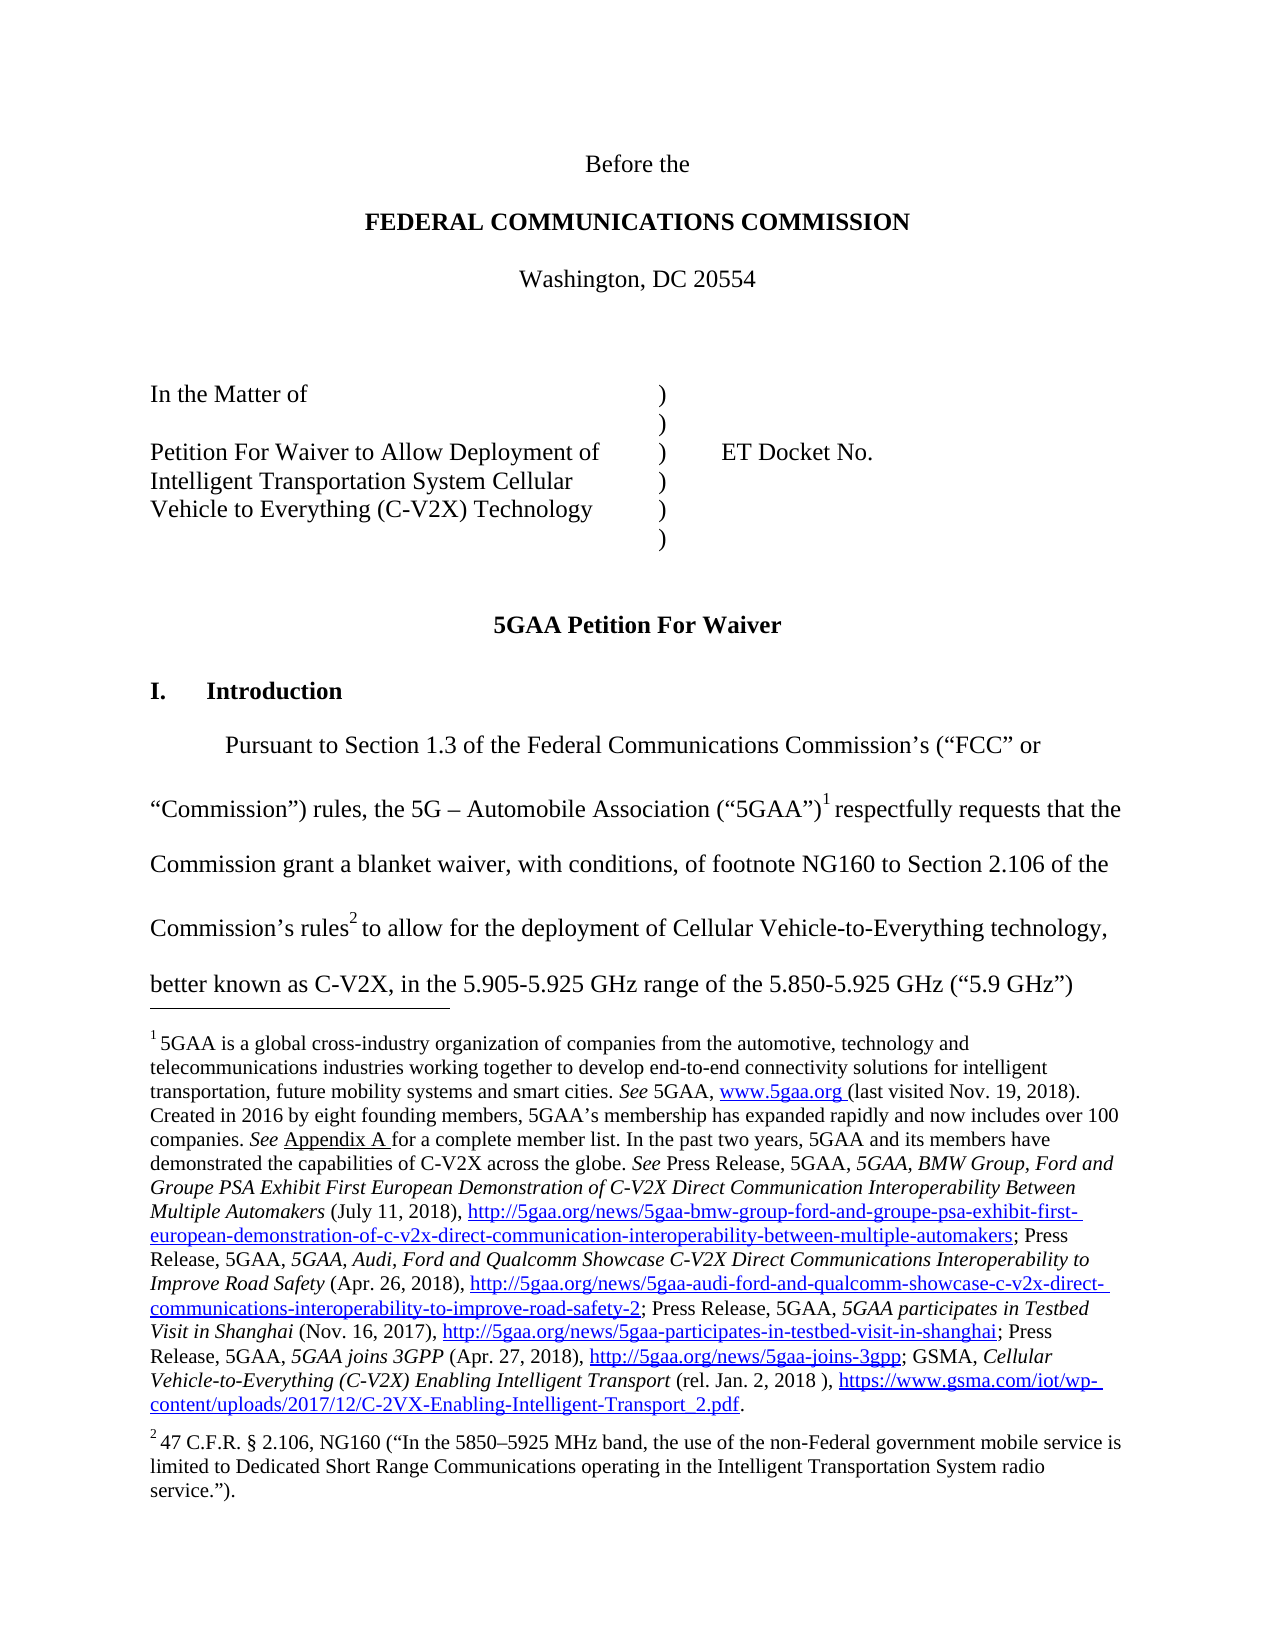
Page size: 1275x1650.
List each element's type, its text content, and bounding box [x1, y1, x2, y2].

list Introduction [150, 676, 1135, 705]
text 1 5GAA is a global cross-industry organization of companies from the automotive, technology and telecommunications industries working together to develop end-to-end connectivity solutions for intelligent transportation, future mobility systems and smart cities. See 5GAA, www.5gaa.org (last visited Nov. 19, 2018). Created in 2016 by eight founding members, 5GAA’s membership has expanded rapidly and now includes over 100 companies. See Appendix A for a complete member list. In the past two years, 5GAA and its members have demonstrated the capabilities of C-V2X across the globe. See Press Release, 5GAA, 5GAA, BMW Group, Ford and Groupe PSA Exhibit First European Demonstration of C-V2X Direct Communication Interoperability Between Multiple Automakers (July 11, 2018), http://5gaa.org/news/5gaa-bmw-group-ford-and-groupe-psa-exhibit-first- european-demonstration-of-c-v2x-direct-communication-interoperability-between-multiple-automakers; Press Release, 5GAA, 5GAA, Audi, Ford and Qualcomm Showcase C-V2X Direct Communications Interoperability to Improve Road Safety (Apr. 26, 2018), http://5gaa.org/news/5gaa-audi-ford-and-qualcomm-showcase-c-v2x-direct- communications-interoperability-to-improve-road-safety-2; Press Release, 5GAA, 5GAA participates in Testbed Visit in Shanghai (Nov. 16, 2017), http://5gaa.org/news/5gaa-participates-in-testbed-visit-in-shanghai; Press Release, 5GAA, 5GAA joins 3GPP (Apr. 27, 2018), http://5gaa.org/news/5gaa-joins-3gpp; GSMA, Cellular Vehicle-to-Everything (C-V2X) Enabling Intelligent Transport (rel. Jan. 2, 2018 ), https://www.gsma.com/iot/wp- content/uploads/2017/12/C-2VX-Enabling-Intelligent-Transport_2.pdf. [150, 1027, 1119, 1416]
text 5GAA Petition For Waiver [362, 610, 913, 639]
text Before the [362, 149, 913, 178]
text 2 47 C.F.R. § 2.106, NG160 (“In the 5850–5925 MHz band, the use of the non-Federal government mobile service is limited to Dedicated Short Range Communications operating in the Intelligent Transportation System radio service.”). [150, 1426, 1129, 1502]
text Washington, DC 20554 [362, 264, 913, 293]
table_header In the Matter of Petition For Waiver to Allow Deployment of Intelligent Transportation System Cellular Vehicle to Everything (C-V2X) Technology [129, 381, 629, 552]
text FEDERAL COMMUNICATIONS COMMISSION [362, 207, 913, 236]
text Pursuant to Section 1.3 of the Federal Communications Commission’s (“FCC” or “Commission”) rules, the 5G – Automobile Association (“5GAA”)1 respectfully requests that the Commission grant a blanket waiver, with conditions, of footnote NG160 to Section 2.106 of the Commission’s rules2 to allow for the deployment of Cellular Vehicle-to-Everything technology, better known as C-V2X, in the 5.905-5.925 GHz range of the 5.850-5.925 GHz (“5.9 GHz”) [150, 730, 1129, 998]
table_header ET Docket No. [694, 381, 988, 552]
table_header ) ) ) ) ) ) [629, 381, 694, 552]
